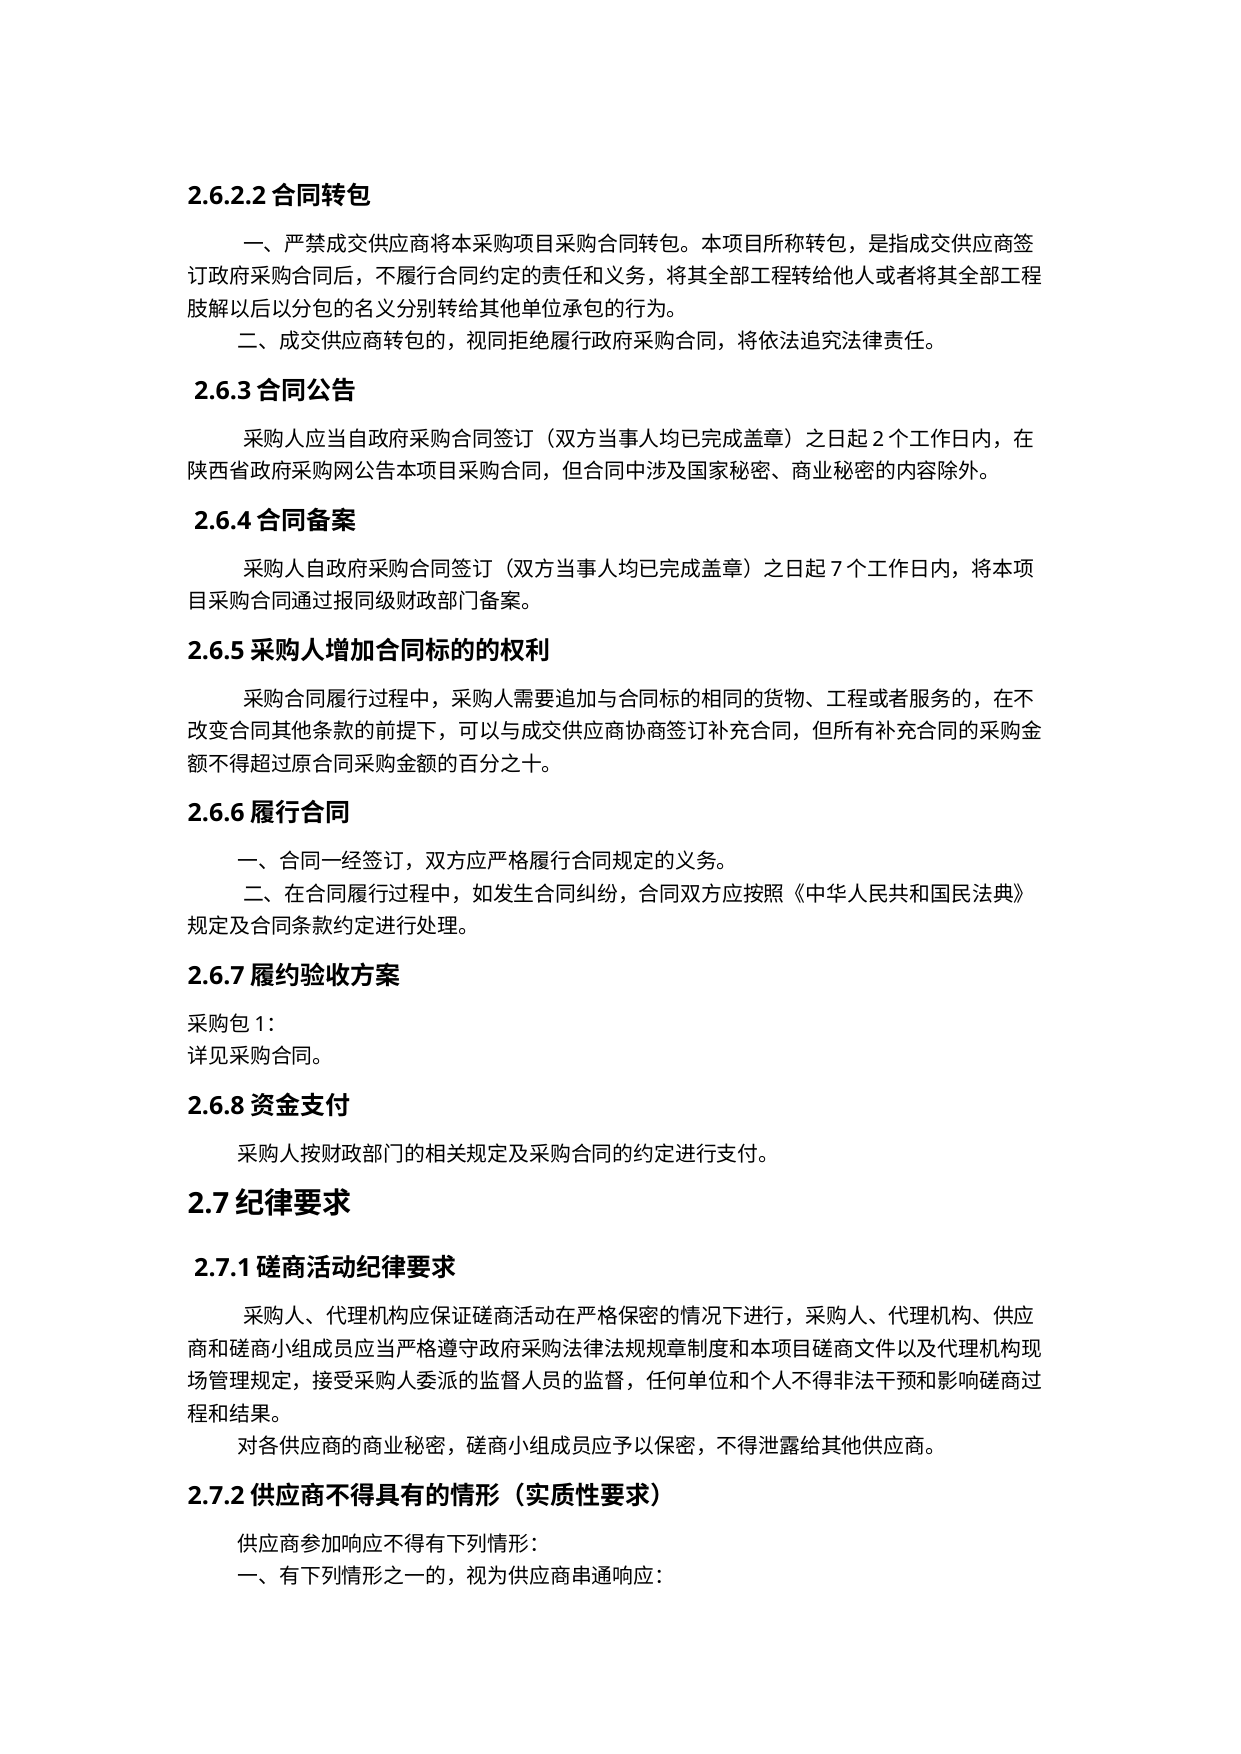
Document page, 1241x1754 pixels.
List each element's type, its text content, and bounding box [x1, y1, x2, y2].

text 2.6.8资金支付 [187, 1072, 1053, 1137]
text 采购包1： [187, 1007, 1053, 1039]
text 一、有下列情形之一的，视为供应商串通响应： [187, 1559, 1053, 1592]
text 2.6.6履行合同 [187, 779, 1053, 844]
text 2.7.2供应商不得具有的情形（实质性要求） [187, 1462, 1053, 1527]
text 采购合同履行过程中，采购人需要追加与合同标的相同的货物、工程或者服务的，在不改变合同其他条款的前提下，可以与成交供应商协商签订补充合同，但所有补充合同的采购金额不得超过原合同采购金额的百分之十。 [187, 682, 1053, 779]
text 采购人自政府采购合同签订（双方当事人均已完成盖章）之日起7个工作日内，将本项目采购合同通过报同级财政部门备案。 [187, 552, 1053, 617]
text 采购人、代理机构应保证磋商活动在严格保密的情况下进行，采购人、代理机构、供应商和磋商小组成员应当严格遵守政府采购法律法规规章制度和本项目磋商文件以及代理机构现场管理规定，接受采购人委派的监督人员的监督，任何单位和个人不得非法干预和影响磋商过程和结果。 [187, 1299, 1053, 1429]
text 采购人按财政部门的相关规定及采购合同的约定进行支付。 [187, 1137, 1053, 1169]
text 供应商参加响应不得有下列情形： [187, 1527, 1053, 1559]
text 详见采购合同。 [187, 1039, 1053, 1072]
text 2.6.3合同公告 [187, 357, 1053, 422]
text 二、在合同履行过程中，如发生合同纠纷，合同双方应按照《中华人民共和国民法典》规定及合同条款约定进行处理。 [187, 877, 1053, 942]
text 一、严禁成交供应商将本采购项目采购合同转包。本项目所称转包，是指成交供应商签订政府采购合同后，不履行合同约定的责任和义务，将其全部工程转给他人或者将其全部工程肢解以后以分包的名义分别转给其他单位承包的行为。 [187, 227, 1053, 324]
text 2.6.4合同备案 [187, 487, 1053, 552]
text 2.7.1磋商活动纪律要求 [187, 1234, 1053, 1299]
text 对各供应商的商业秘密，磋商小组成员应予以保密，不得泄露给其他供应商。 [187, 1429, 1053, 1462]
text 采购人应当自政府采购合同签订（双方当事人均已完成盖章）之日起2个工作日内，在陕西省政府采购网公告本项目采购合同，但合同中涉及国家秘密、商业秘密的内容除外。 [187, 422, 1053, 487]
text 2.6.2.2合同转包 [187, 162, 1053, 227]
text 一、合同一经签订，双方应严格履行合同规定的义务。 [187, 844, 1053, 877]
text 二、成交供应商转包的，视同拒绝履行政府采购合同，将依法追究法律责任。 [187, 324, 1053, 357]
text 2.6.7履约验收方案 [187, 942, 1053, 1007]
text 2.6.5采购人增加合同标的的权利 [187, 617, 1053, 682]
text 2.7纪律要求 [187, 1169, 1053, 1234]
